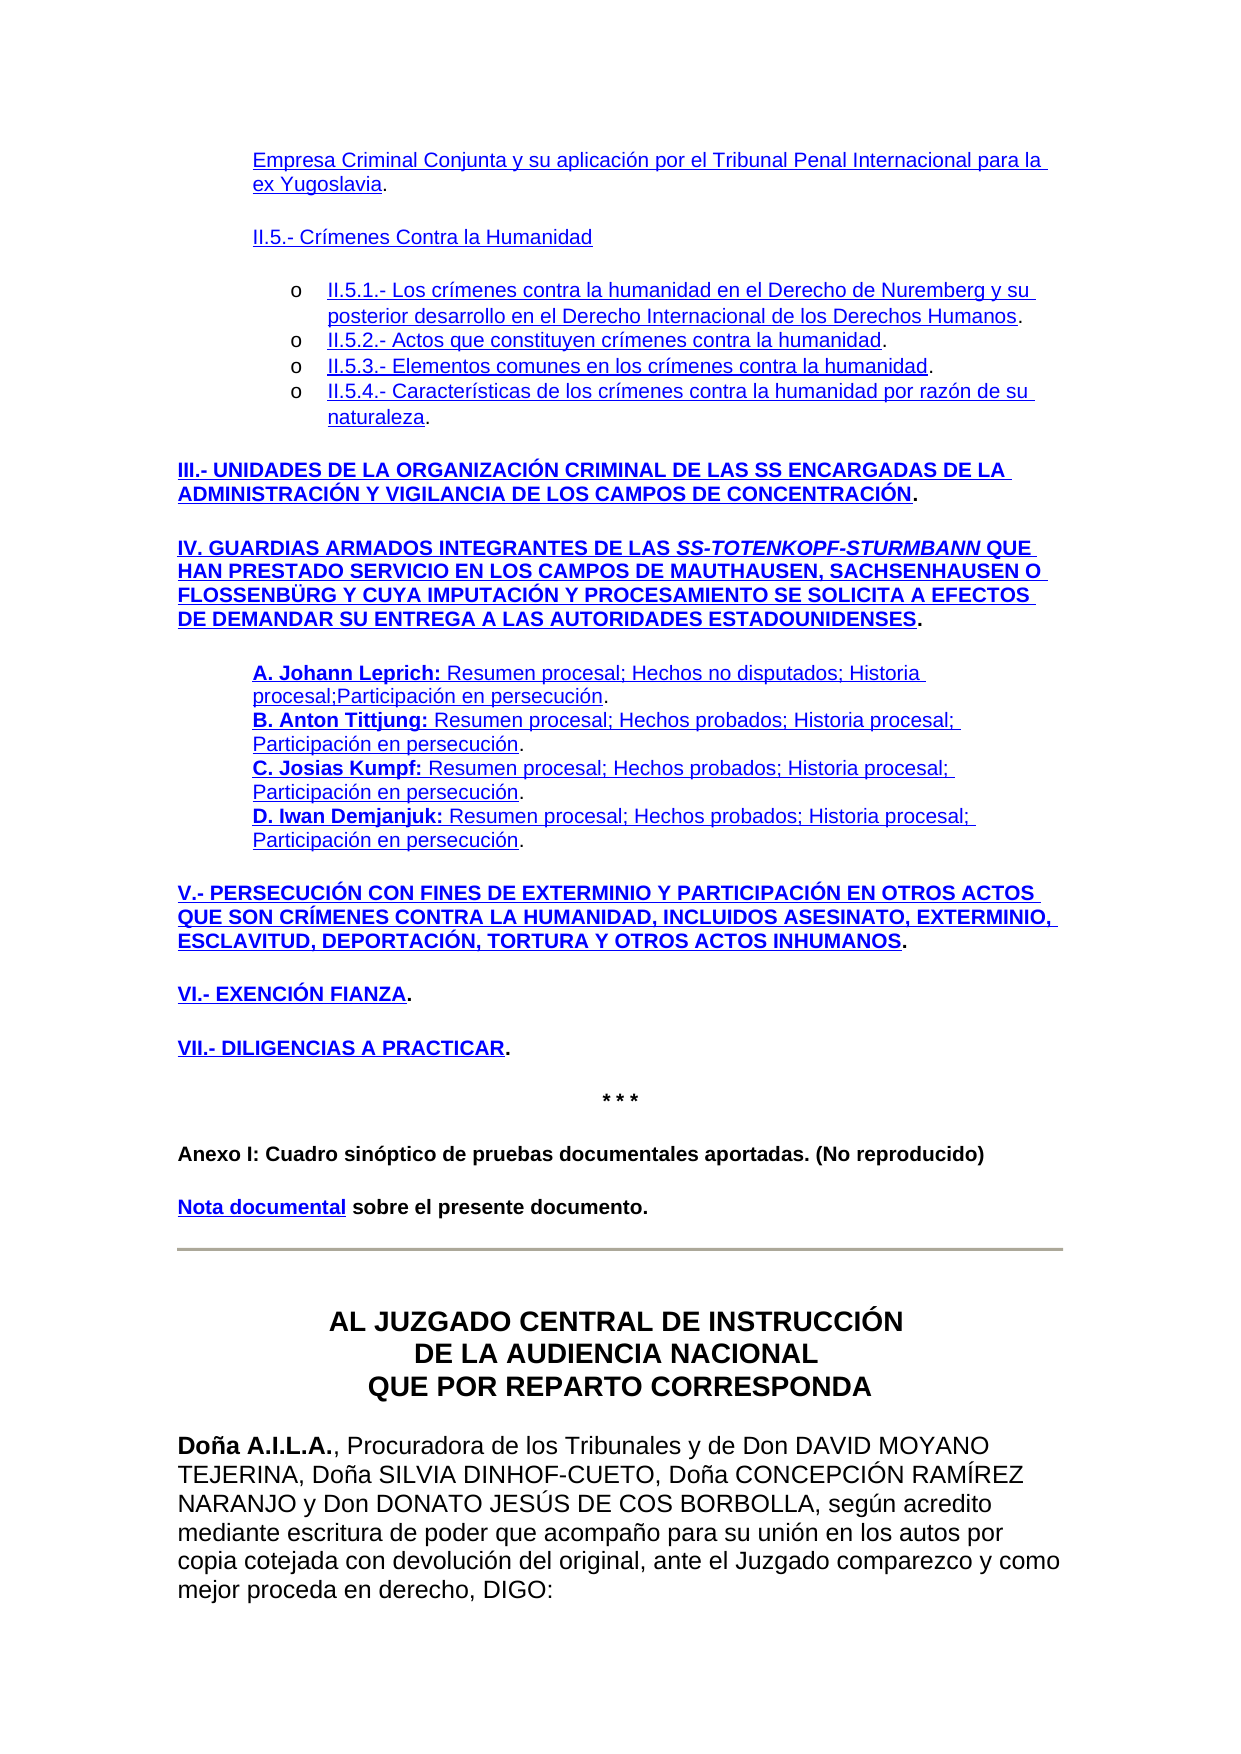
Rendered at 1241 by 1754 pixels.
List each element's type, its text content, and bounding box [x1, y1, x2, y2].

list II.5.3.- Elementos comunes en los crímenes contra la humanidad. [290, 353, 1063, 379]
list II.5.2.- Actos que constituyen crímenes contra la humanidad. [290, 328, 1063, 353]
text Doña A.I.L.A., Procuradora de los Tribunales y de Don DAVID MOYANO TEJERINA, Doña SILVIA DINHOF-CUETO, Doña CONCEPCIÓN RAMÍREZ NARANJO y Don DONATO JESÚS DE COS BORBOLLA, según acredito mediante escritura de poder que acompaño para su unión en los autos por copia cotejada con devolución del original, ante el Juzgado comparezco y como mejor proceda en derecho, DIGO: [177, 1431, 1063, 1604]
list II.5.1.- Los crímenes contra la humanidad en el Derecho de Nuremberg y su posterior desarrollo en el Derecho Internacional de los Derechos Humanos. [290, 278, 1063, 328]
list II.5.4.- Características de los crímenes contra la humanidad por razón de su naturaleza. [290, 379, 1063, 429]
text II.5.- Crímenes Contra la Humanidad [252, 225, 1063, 249]
text VII.- DILIGENCIAS A PRACTICAR. [177, 1035, 1063, 1059]
text AL JUZGADO CENTRAL DE INSTRUCCIÓN DE LA AUDIENCIA NACIONAL QUE POR REPARTO CORRESPONDA [177, 1305, 1063, 1402]
text V.- PERSECUCIÓN CON FINES DE EXTERMINIO Y PARTICIPACIÓN EN OTROS ACTOS QUE SON CRÍMENES CONTRA LA HUMANIDAD, INCLUIDOS ASESINATO, EXTERMINIO, ESCLAVITUD, DEPORTACIÓN, TORTURA Y OTROS ACTOS INHUMANOS. [177, 881, 1063, 953]
text A. Johann Leprich: Resumen procesal; Hechos no disputados; Historia procesal;Participación en persecución. B. Anton Tittjung: Resumen procesal; Hechos probados; Historia procesal; Participación en persecución. C. Josias Kumpf: Resumen procesal; Hechos probados; Historia procesal; Participación en persecución. D. Iwan Demjanjuk: Resumen procesal; Hechos probados; Historia procesal; Participación en persecución. [252, 660, 1063, 852]
text IV. GUARDIAS ARMADOS INTEGRANTES DE LAS SS-TOTENKOPF-STURMBANN QUE HAN PRESTADO SERVICIO EN LOS CAMPOS DE MAUTHAUSEN, SACHSENHAUSEN O FLOSSENBÜRG Y CUYA IMPUTACIÓN Y PROCESAMIENTO SE SOLICITA A EFECTOS DE DEMANDAR SU ENTREGA A LAS AUTORIDADES ESTADOUNIDENSES. [177, 535, 1063, 631]
text VI.- EXENCIÓN FIANZA. [177, 982, 1063, 1006]
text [252, 148, 1063, 196]
text Nota documental sobre el presente documento. [177, 1195, 1063, 1219]
text Anexo I: Cuadro sinóptico de pruebas documentales aportadas. (No reproducido) [177, 1142, 1063, 1166]
text III.- UNIDADES DE LA ORGANIZACIÓN CRIMINAL DE LAS SS ENCARGADAS DE LA ADMINISTRACIÓN Y VIGILANCIA DE LOS CAMPOS DE CONCENTRACIÓN. [177, 458, 1063, 506]
text * * * [177, 1088, 1063, 1112]
